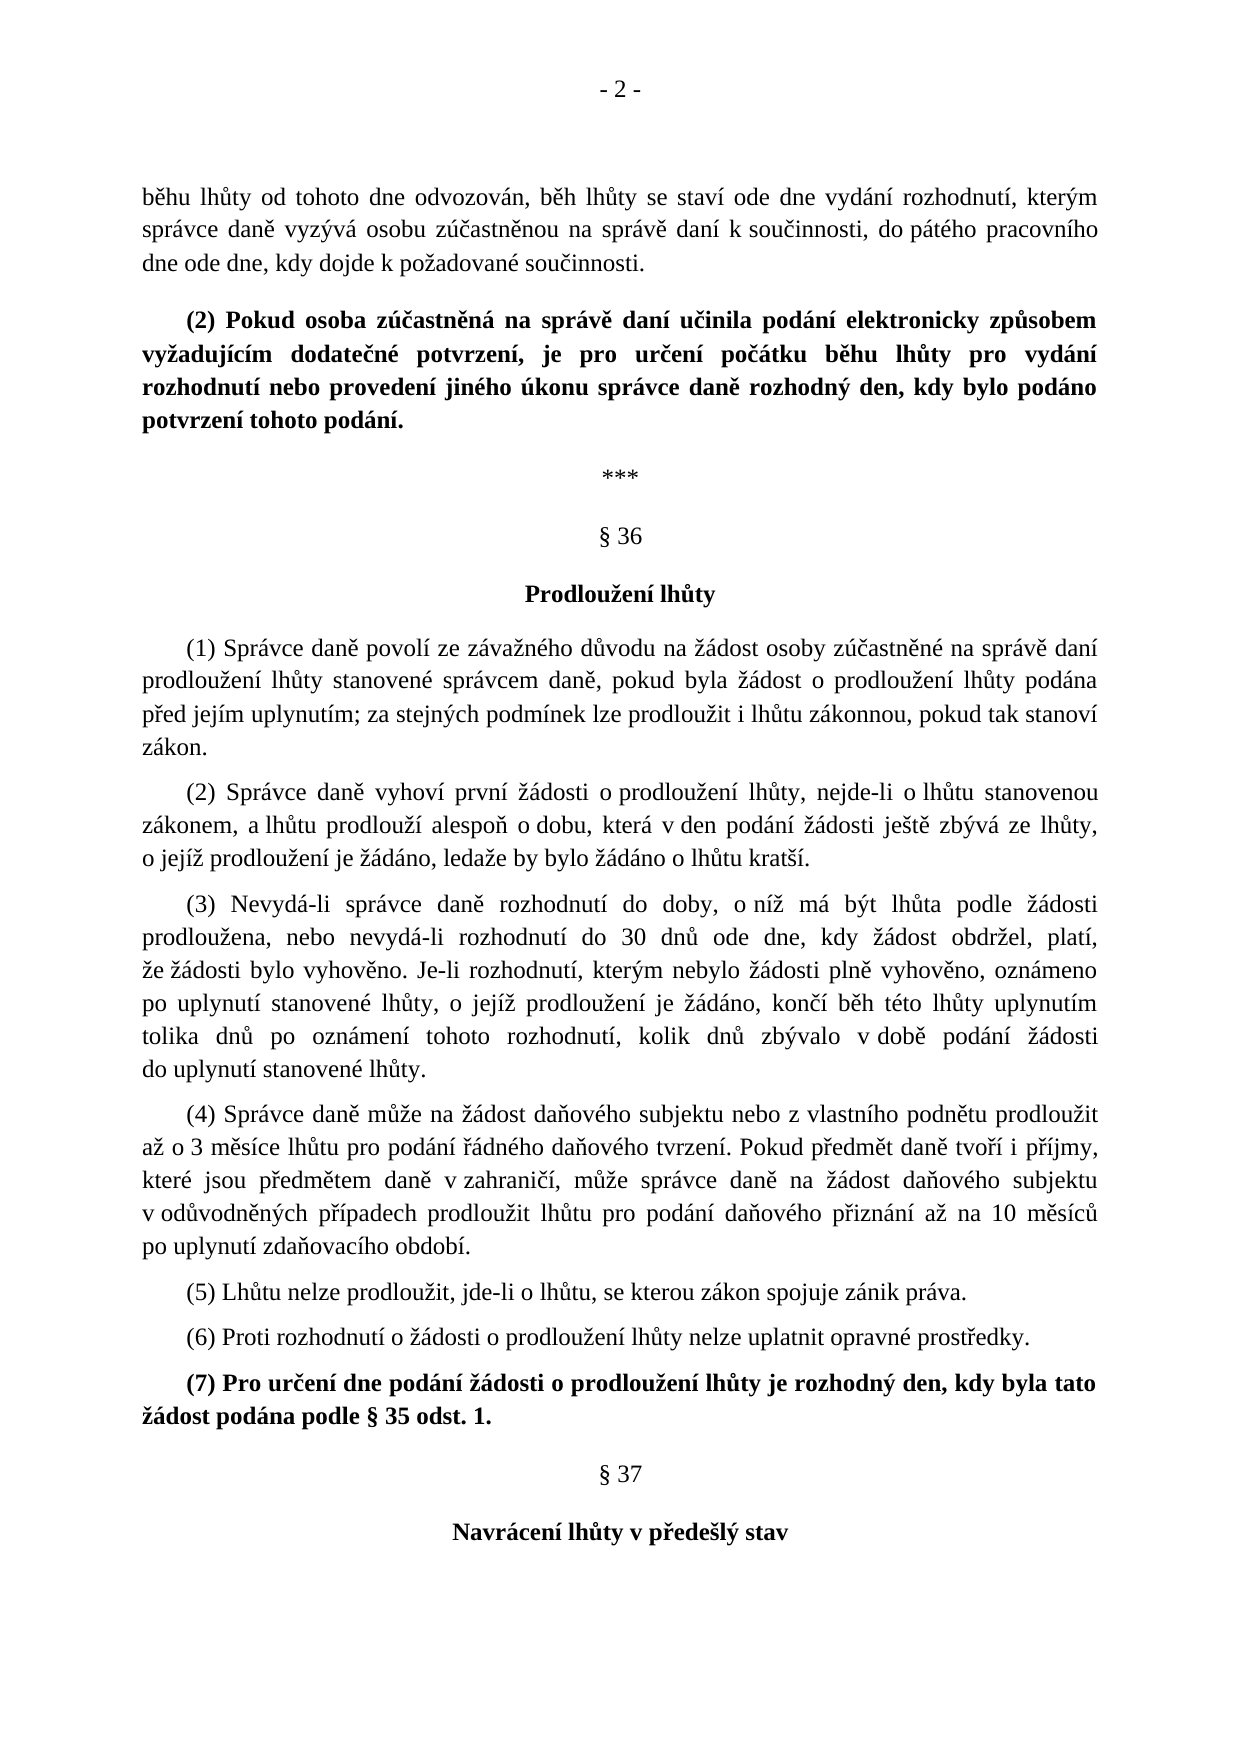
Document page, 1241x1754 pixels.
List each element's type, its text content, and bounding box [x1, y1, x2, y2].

text *** [142, 463, 1098, 491]
list (6) Proti rozhodnutí o žádosti o prodloužení lhůty nelze uplatnit opravné prostředky. [142, 1322, 1098, 1351]
list (7) Pro určení dne podání žádosti o prodloužení lhůty je rozhodný den, kdy byla tato žádost podána podle § 35 odst. 1. [142, 1368, 1098, 1430]
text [142, 182, 1098, 276]
text § 36 [142, 521, 1098, 549]
text Prodloužení lhůty [142, 579, 1098, 607]
text Navrácení lhůty v předešlý stav [142, 1517, 1098, 1546]
list (4) Správce daně může na žádost daňového subjektu nebo z vlastního podnětu prodloužit až o 3 měsíce lhůtu pro podání řádného daňového tvrzení. Pokud předmět daně tvoří i příjmy, které jsou předmětem daně v zahraničí, může správce daně na žádost daňového subjektu v odůvodněných případech prodloužit lhůtu pro podání daňového přiznání až na 10 měsíců po uplynutí zdaňovacího období. [142, 1099, 1098, 1260]
text § 37 [142, 1459, 1098, 1488]
text (2) Pokud osoba zúčastněná na správě daní učinila podání elektronicky způsobem vyžadujícím dodatečné potvrzení, je pro určení počátku běhu lhůty pro vydání rozhodnutí nebo provedení jiného úkonu správce daně rozhodný den, kdy bylo podáno potvrzení tohoto podání. [142, 306, 1098, 433]
list (5) Lhůtu nelze prodloužit, jde-li o lhůtu, se kterou zákon spojuje zánik práva. [142, 1277, 1098, 1306]
list (2) Správce daně vyhoví první žádosti o prodloužení lhůty, nejde-li o lhůtu stanovenou zákonem, a lhůtu prodlouží alespoň o dobu, která v den podání žádosti ještě zbývá ze lhůty, o jejíž prodloužení je žádáno, ledaže by bylo žádáno o lhůtu kratší. [142, 777, 1098, 872]
list (1) Správce daně povolí ze závažného důvodu na žádost osoby zúčastněné na správě daní prodloužení lhůty stanovené správcem daně, pokud byla žádost o prodloužení lhůty podána před jejím uplynutím; za stejných podmínek lze prodloužit i lhůtu zákonnou, pokud tak stanoví zákon. [142, 633, 1098, 760]
list (3) Nevydá-li správce daně rozhodnutí do doby, o níž má být lhůta podle žádosti prodloužena, nebo nevydá-li rozhodnutí do 30 dnů ode dne, kdy žádost obdržel, platí, že žádosti bylo vyhověno. Je-li rozhodnutí, kterým nebylo žádosti plně vyhověno, oznámeno po uplynutí stanovené lhůty, o jejíž prodloužení je žádáno, končí běh této lhůty uplynutím tolika dnů po oznámení tohoto rozhodnutí, kolik dnů zbývalo v době podání žádosti do uplynutí stanovené lhůty. [142, 889, 1098, 1083]
